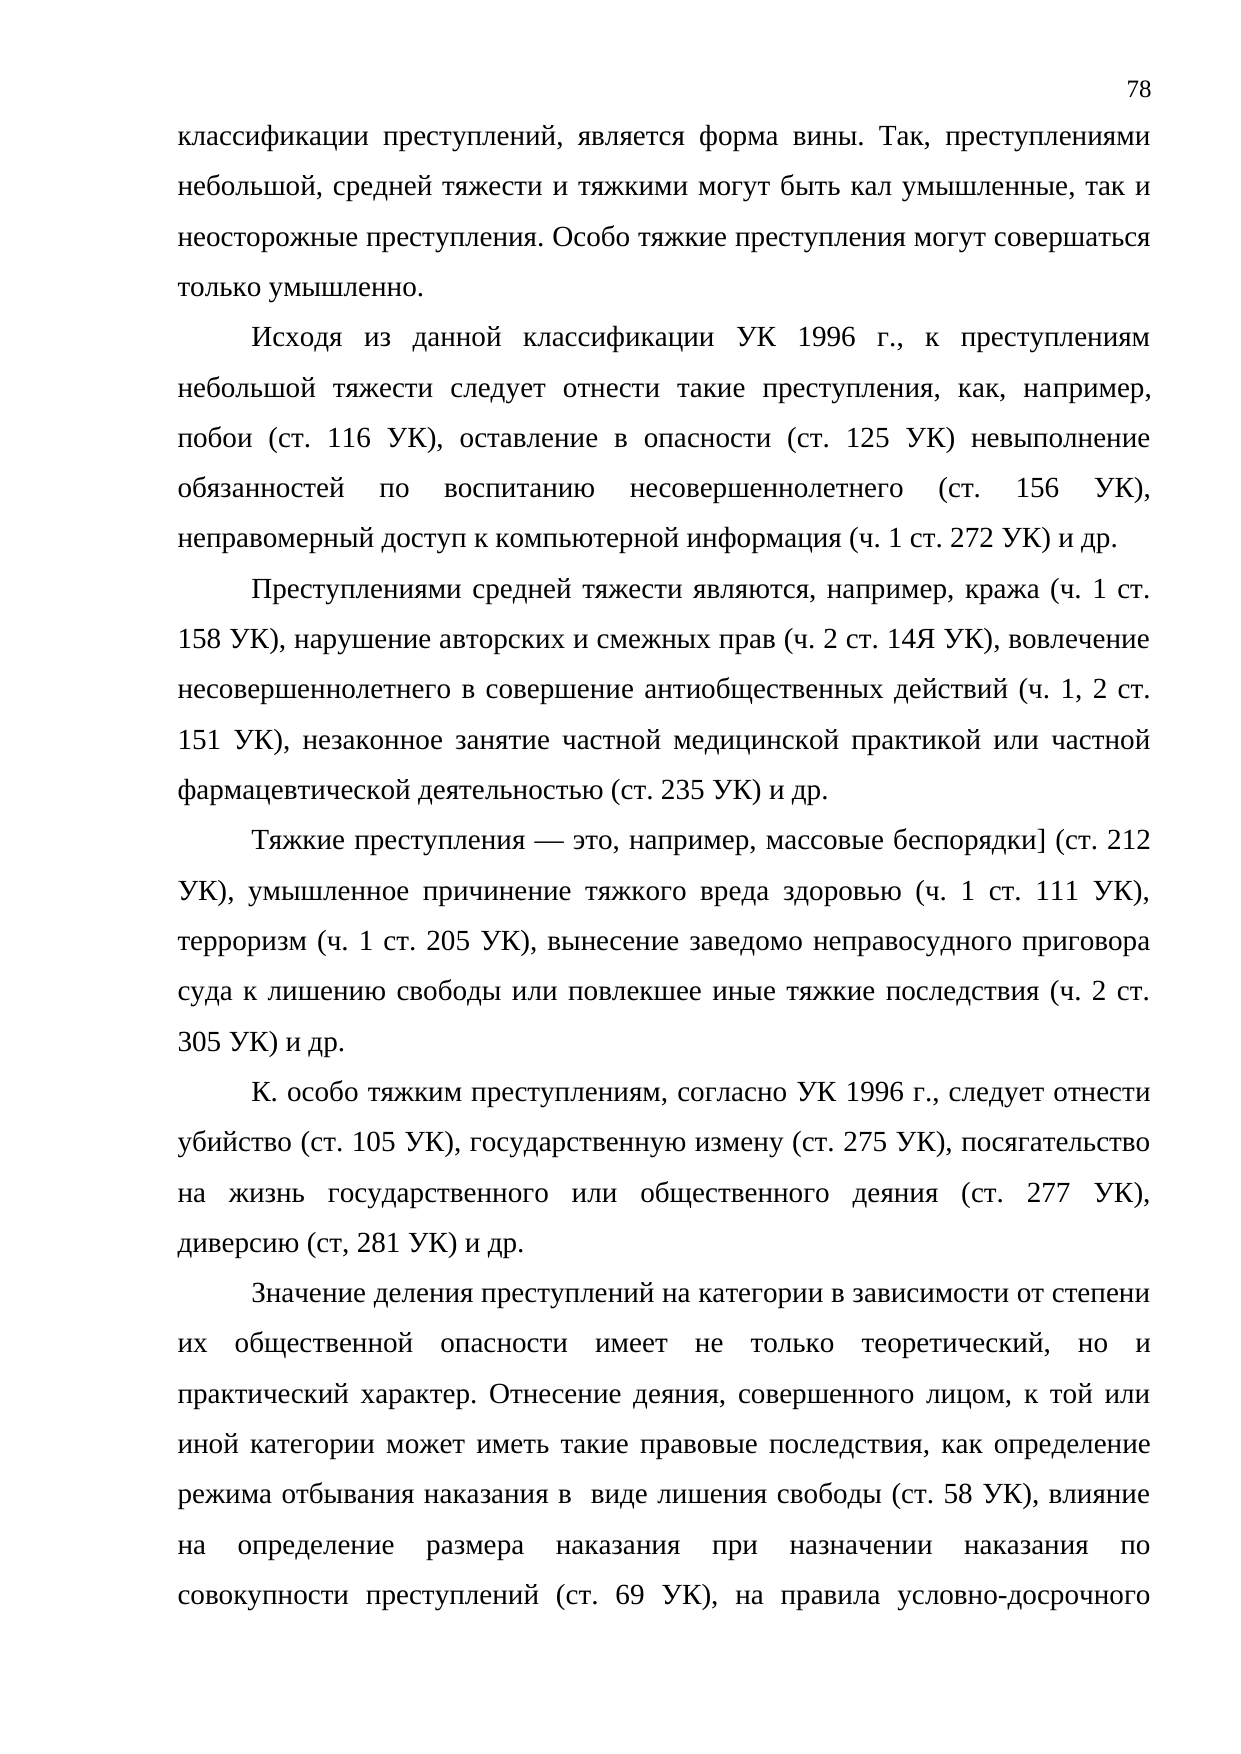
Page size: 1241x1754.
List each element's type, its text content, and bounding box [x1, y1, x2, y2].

text Исходя из данной классификации УК ., к преступлениям небольшой тяжести следует отнести такие преступления, как, например, побои (ст. 116 УК), оставление в опасности (ст. 125 УК) невыполнение обязанностей по воспитанию несовершеннолетнего (ст. 156 УК), неправомерный доступ к компьютерной информация (ч. 1 ст. 272 УК) и др. [177, 319, 1152, 554]
text К. особо тяжким преступлениям, согласно УК ., следует отнести убийство (ст. 105 УК), государственную измену (ст. 275 УК), посягательство на жизнь государственного или общественного деяния (ст. 277 УК), диверсию (ст, 281 УК) и др. [177, 1074, 1152, 1258]
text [177, 118, 1152, 303]
text Тяжкие преступления — это, например, массовые беспорядки] (ст. 212 УК), умышленное причинение тяжкого вреда здоровью (ч. 1 ст. 111 УК), терроризм (ч. 1 ст. 205 УК), вынесение заведомо неправосудного приговора суда к лишению свободы или повлекшее иные тяжкие последствия (ч. 2 ст. 305 УК) и др. [177, 822, 1152, 1057]
text Преступлениями средней тяжести являются, например, кража (ч. 1 ст. 158 УК), нарушение авторских и смежных прав (ч. 2 ст. 14Я УК), вовлечение несовершеннолетнего в совершение антиобщественных действий (ч. 1, 2 ст. 151 УК), незаконное занятие частной медицинской практикой или частной фармацевтической деятельностью (ст. 235 УК) и др. [177, 571, 1152, 806]
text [177, 1275, 1152, 1611]
